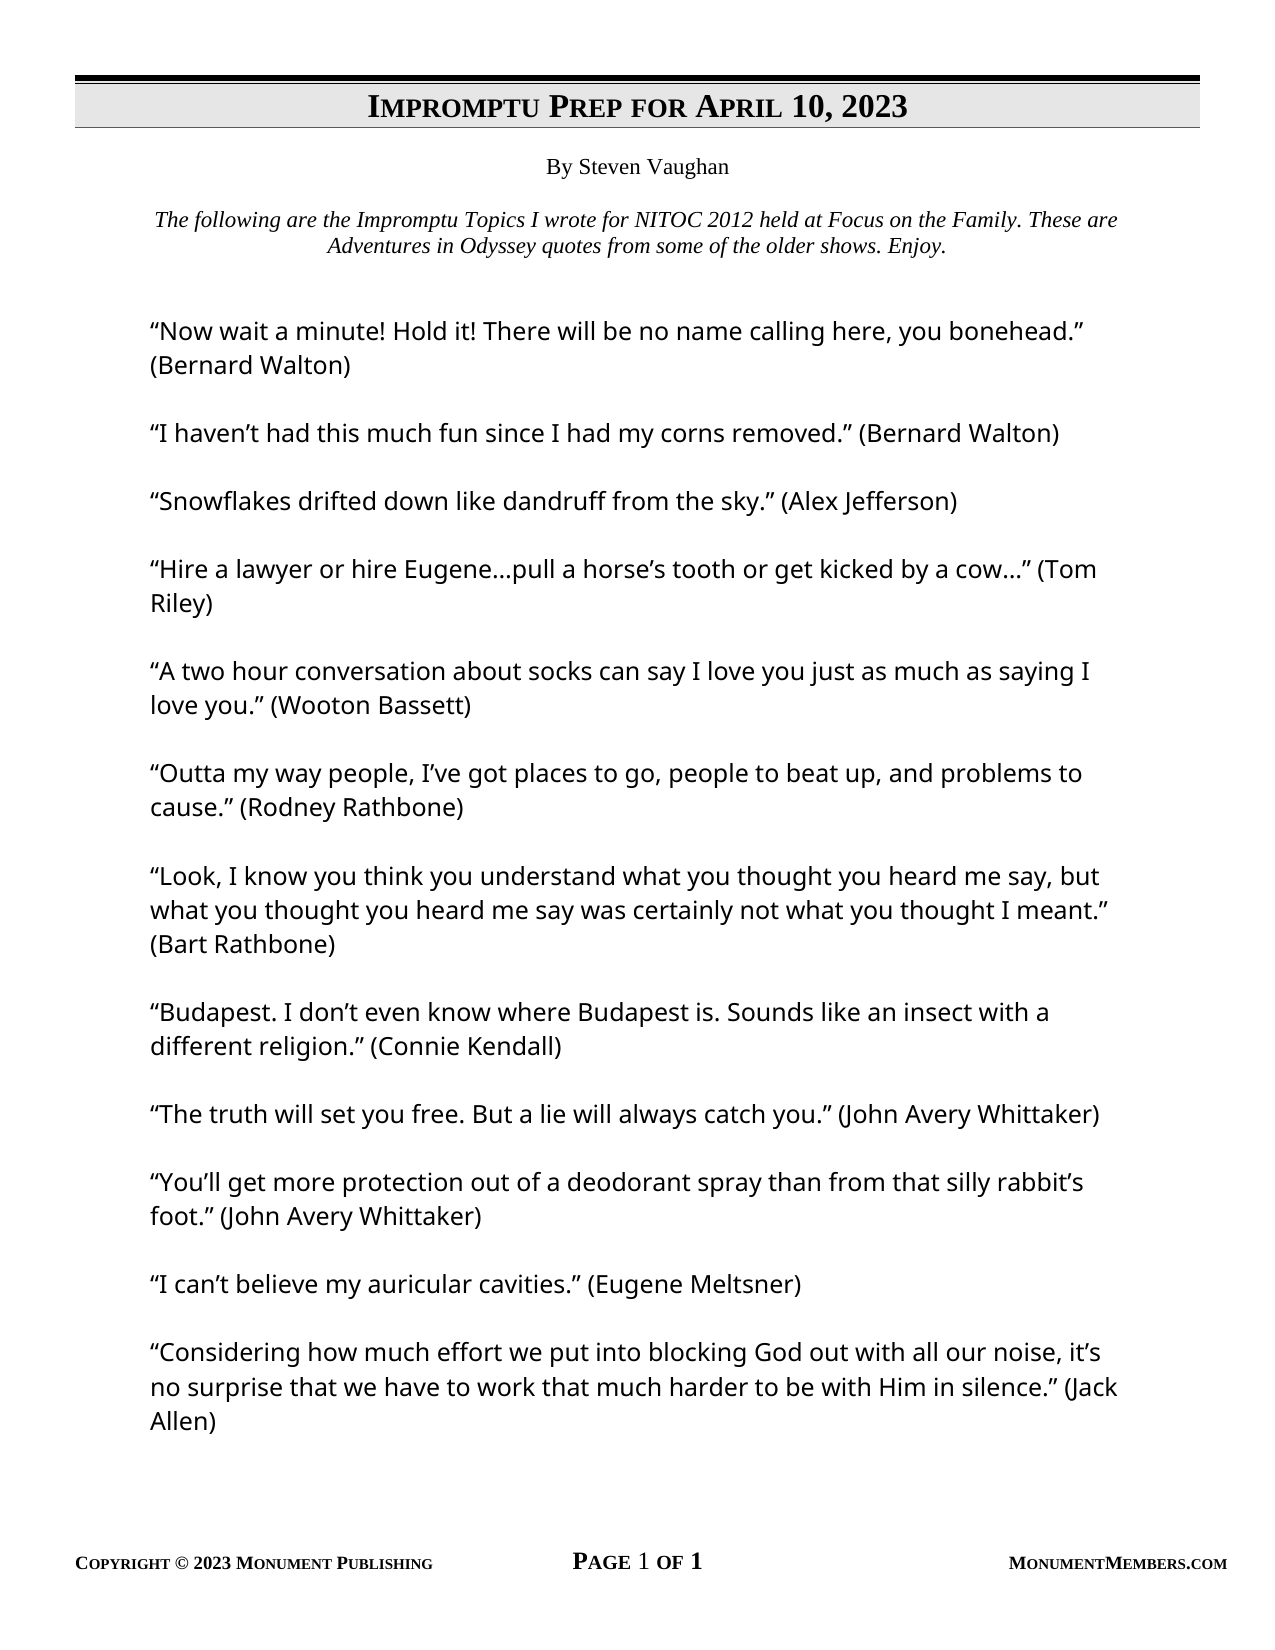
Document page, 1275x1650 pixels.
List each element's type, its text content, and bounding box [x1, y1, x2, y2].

text “The truth will set you free. But a lie will always catch you.” (John Avery Whittaker) [150, 1097, 1125, 1131]
text “Now wait a minute! Hold it! There will be no name calling here, you bonehead.” (Bernard Walton) [150, 313, 1125, 381]
title Impromptu Prep for April 10, 2023 [75, 84, 1200, 127]
text “Look, I know you think you understand what you thought you heard me say, but what you thought you heard me say was certainly not what you thought I meant.” (Bart Rathbone) [150, 858, 1125, 960]
text The following are the Impromptu Topics I wrote for NITOC 2012 held at Focus on the Family. These are Adventures in Odyssey quotes from some of the older shows. Enjoy. [150, 206, 1125, 258]
text “I can’t believe my auricular cavities.” (Eugene Meltsner) [150, 1267, 1125, 1301]
text “Snowflakes drifted down like dandruff from the sky.” (Alex Jefferson) [150, 483, 1125, 518]
text “Outta my way people, I’ve got places to go, people to beat up, and problems to cause.” (Rodney Rathbone) [150, 756, 1125, 824]
text “Budapest. I don’t even know where Budapest is. Sounds like an insect with a different religion.” (Connie Kendall) [150, 994, 1125, 1063]
text “Hire a lawyer or hire Eugene…pull a horse’s tooth or get kicked by a cow…” (Tom Riley) [150, 552, 1125, 620]
text “Considering how much effort we put into blocking God out with all our noise, it’s no surprise that we have to work that much harder to be with Him in silence.” (Jack Allen) [150, 1335, 1125, 1437]
text “A two hour conversation about socks can say I love you just as much as saying I love you.” (Wooton Bassett) [150, 654, 1125, 722]
text By Steven Vaughan [150, 153, 1125, 179]
text “I haven’t had this much fun since I had my corns removed.” (Bernard Walton) [150, 415, 1125, 449]
text “You’ll get more protection out of a deodorant spray than from that silly rabbit’s foot.” (John Avery Whittaker) [150, 1165, 1125, 1233]
